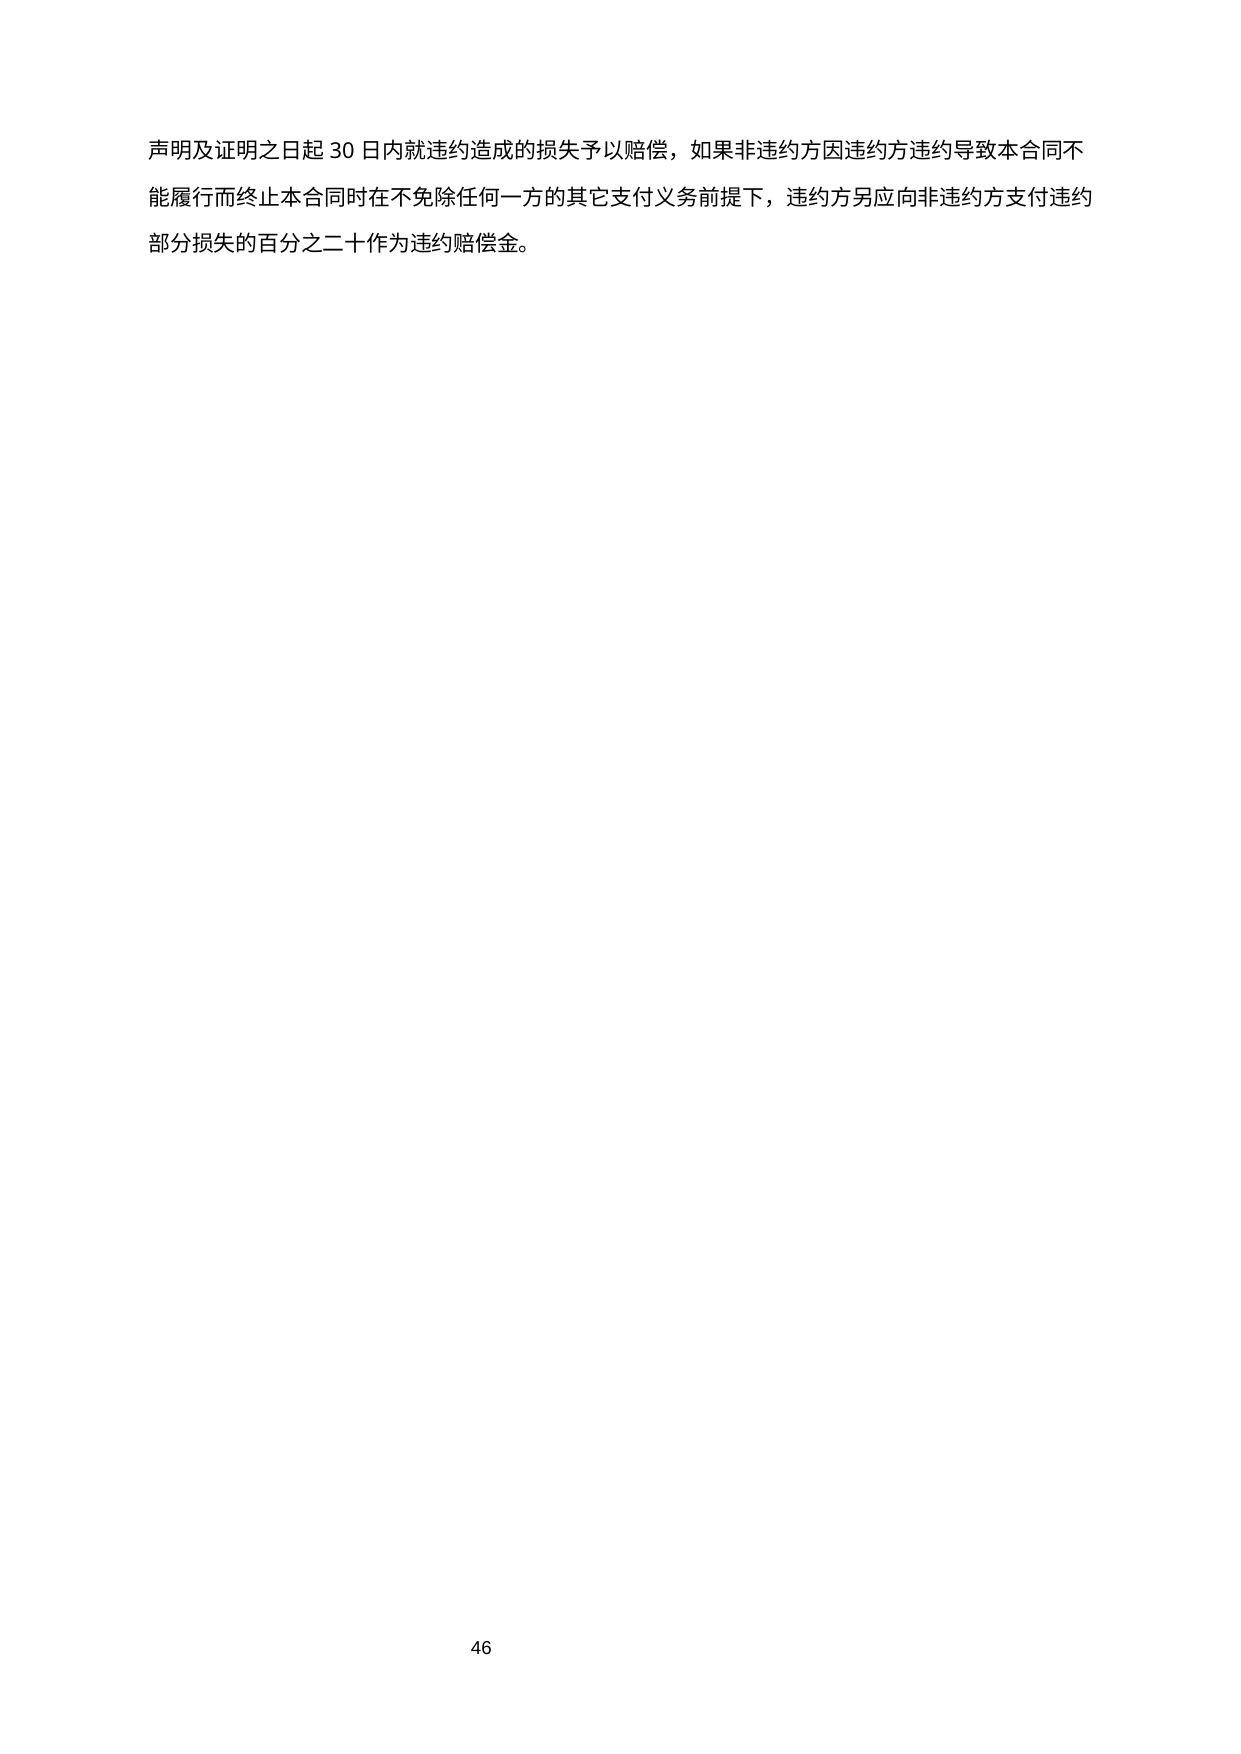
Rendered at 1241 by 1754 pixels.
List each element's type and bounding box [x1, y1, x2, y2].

text [148, 133, 1093, 258]
